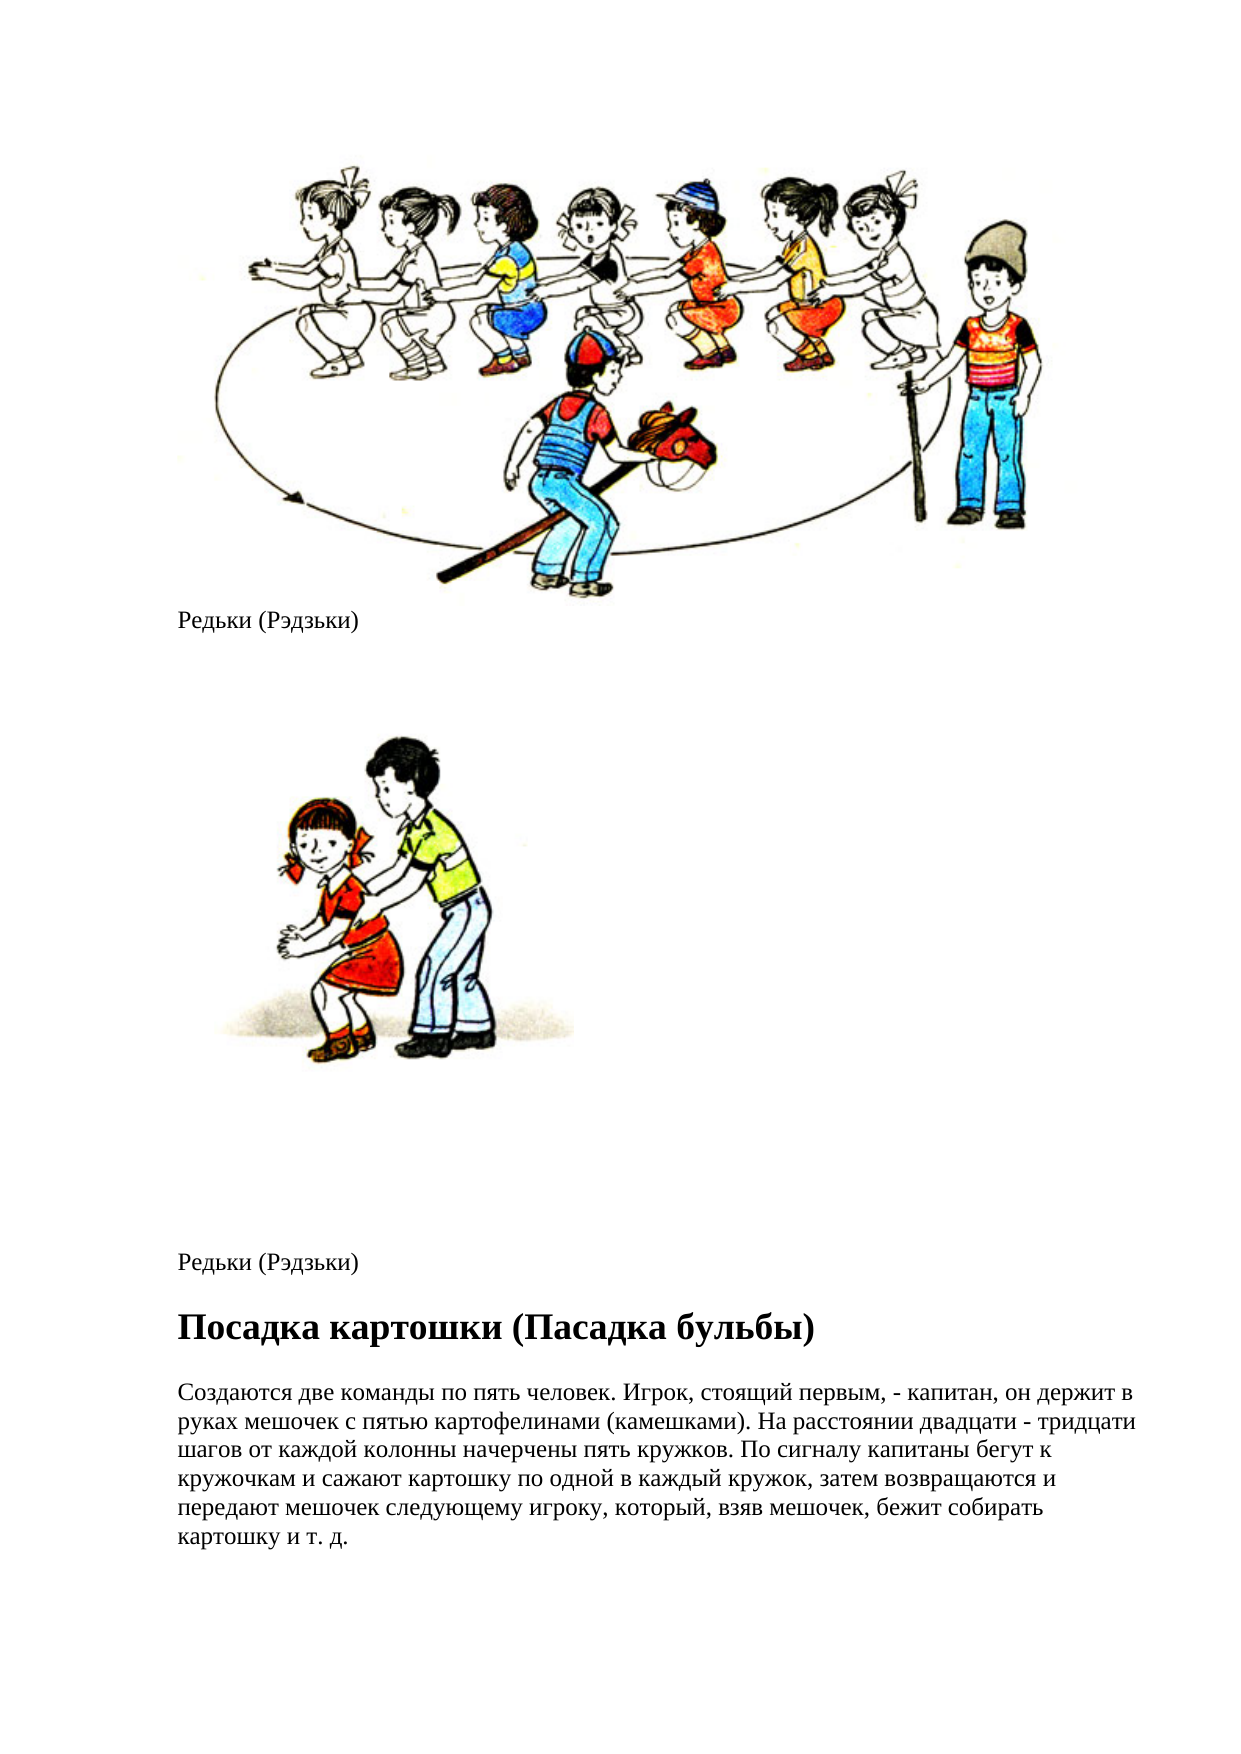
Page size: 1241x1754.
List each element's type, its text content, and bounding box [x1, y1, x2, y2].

text Создаются две команды по пять человек. Игрок, стоящий первым, - капитан, он держит в руках мешочек с пятью картофелинами (камешками). На расстоянии двадцати - тридцати шагов от каждой колонны начерчены пять кружков. По сигналу капитаны бегут к кружочкам и сажают картошку по одной в каждый кружок, затем возвращаются и передают мешочек следующему игроку, который, взяв мешочек, бежит собирать картошку и т. д. [177, 1377, 1152, 1549]
picture [177, 118, 1123, 606]
text Посадка картошки (Пасадка бульбы) [177, 1305, 1152, 1348]
picture [177, 659, 574, 1247]
